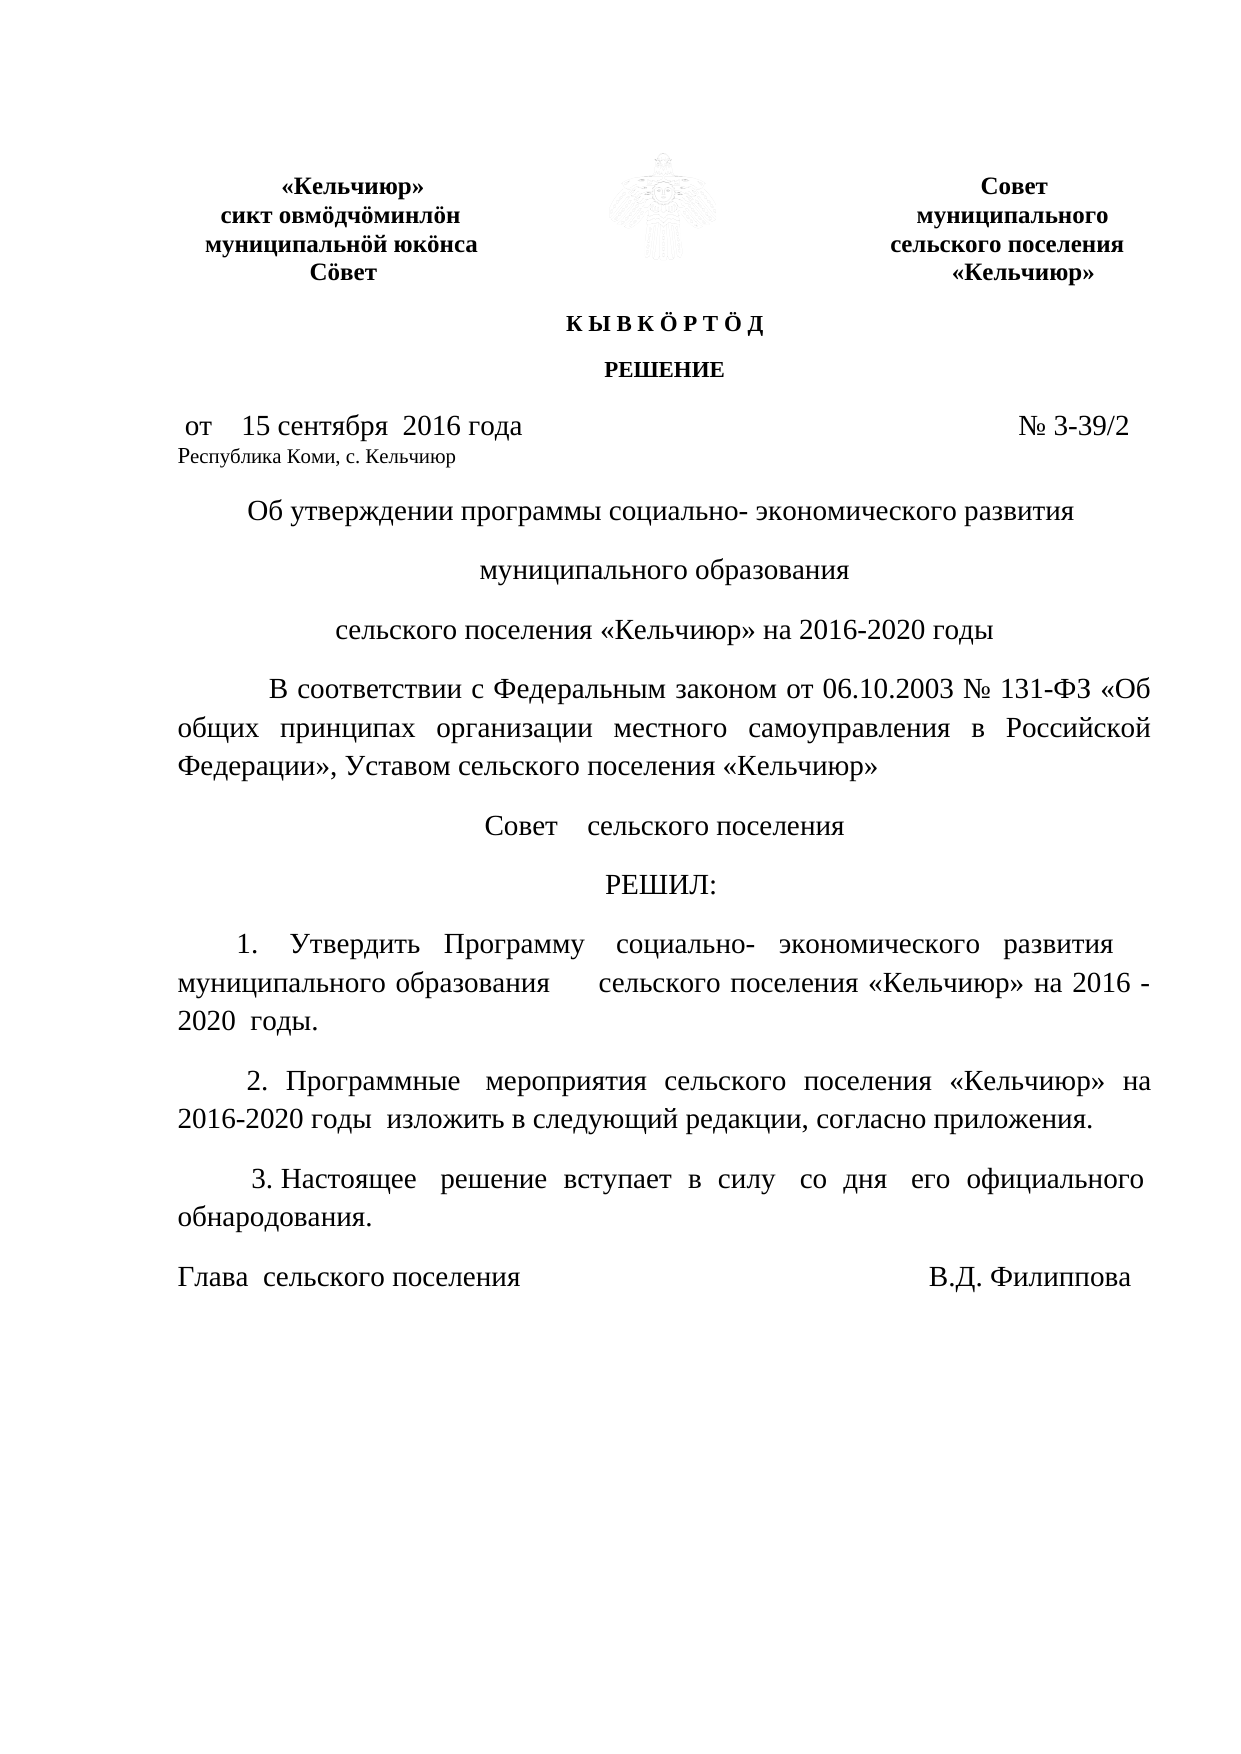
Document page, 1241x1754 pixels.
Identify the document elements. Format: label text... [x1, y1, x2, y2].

text муниципального образования [177, 552, 1152, 586]
title муниципальнöй юкöнса сельского поселения [177, 229, 654, 257]
title от 15 сентября 2016 года № 3-39/2 [177, 408, 1152, 442]
text сельского поселения «Кельчиюр» на 2016-2020 годы [177, 612, 1152, 645]
text Республика Коми, с. Кельчиюр [177, 442, 1152, 468]
text 2. Программные мероприятия сельского поселения «Кельчиюр» на 2016-2020 годы изложить в следующий редакции, согласно приложения. [177, 1063, 1152, 1135]
text Совет сельского поселения [177, 808, 1152, 841]
text В соответствии с Федеральным законом от 06.10.2003 № 131-ФЗ «Об общих принципах организации местного самоуправления в Российской Федерации», Уставом сельского поселения «Кельчиюр» [177, 671, 1152, 782]
list Утвердить Программу социально- экономического развития муниципального образования сельского поселения «Кельчиюр» на 2016 - 2020 годы. [177, 926, 1152, 1037]
title «Кельчиюр» Совет [177, 171, 1152, 200]
title муниципальнöй юкöнса сельского поселения [674, 229, 1152, 257]
title К Ы В К Ö Р Т Ö Д [177, 310, 1152, 337]
text РЕШИЛ: [177, 867, 1152, 901]
text Глава сельского поселения В.Д. Филиппова [177, 1259, 1152, 1292]
title сикт овмöдчöминлöн муниципального [177, 200, 709, 229]
title Сöвет «Кельчиюр» [177, 257, 1152, 286]
text Об утверждении программы социально- экономического развития [177, 493, 1152, 527]
title сикт овмöдчöминлöн муниципального [698, 200, 1152, 229]
list Настоящее решение вступает в силу со дня его официального обнародования. [177, 1161, 1152, 1233]
title РЕШЕНИЕ [177, 356, 1152, 382]
